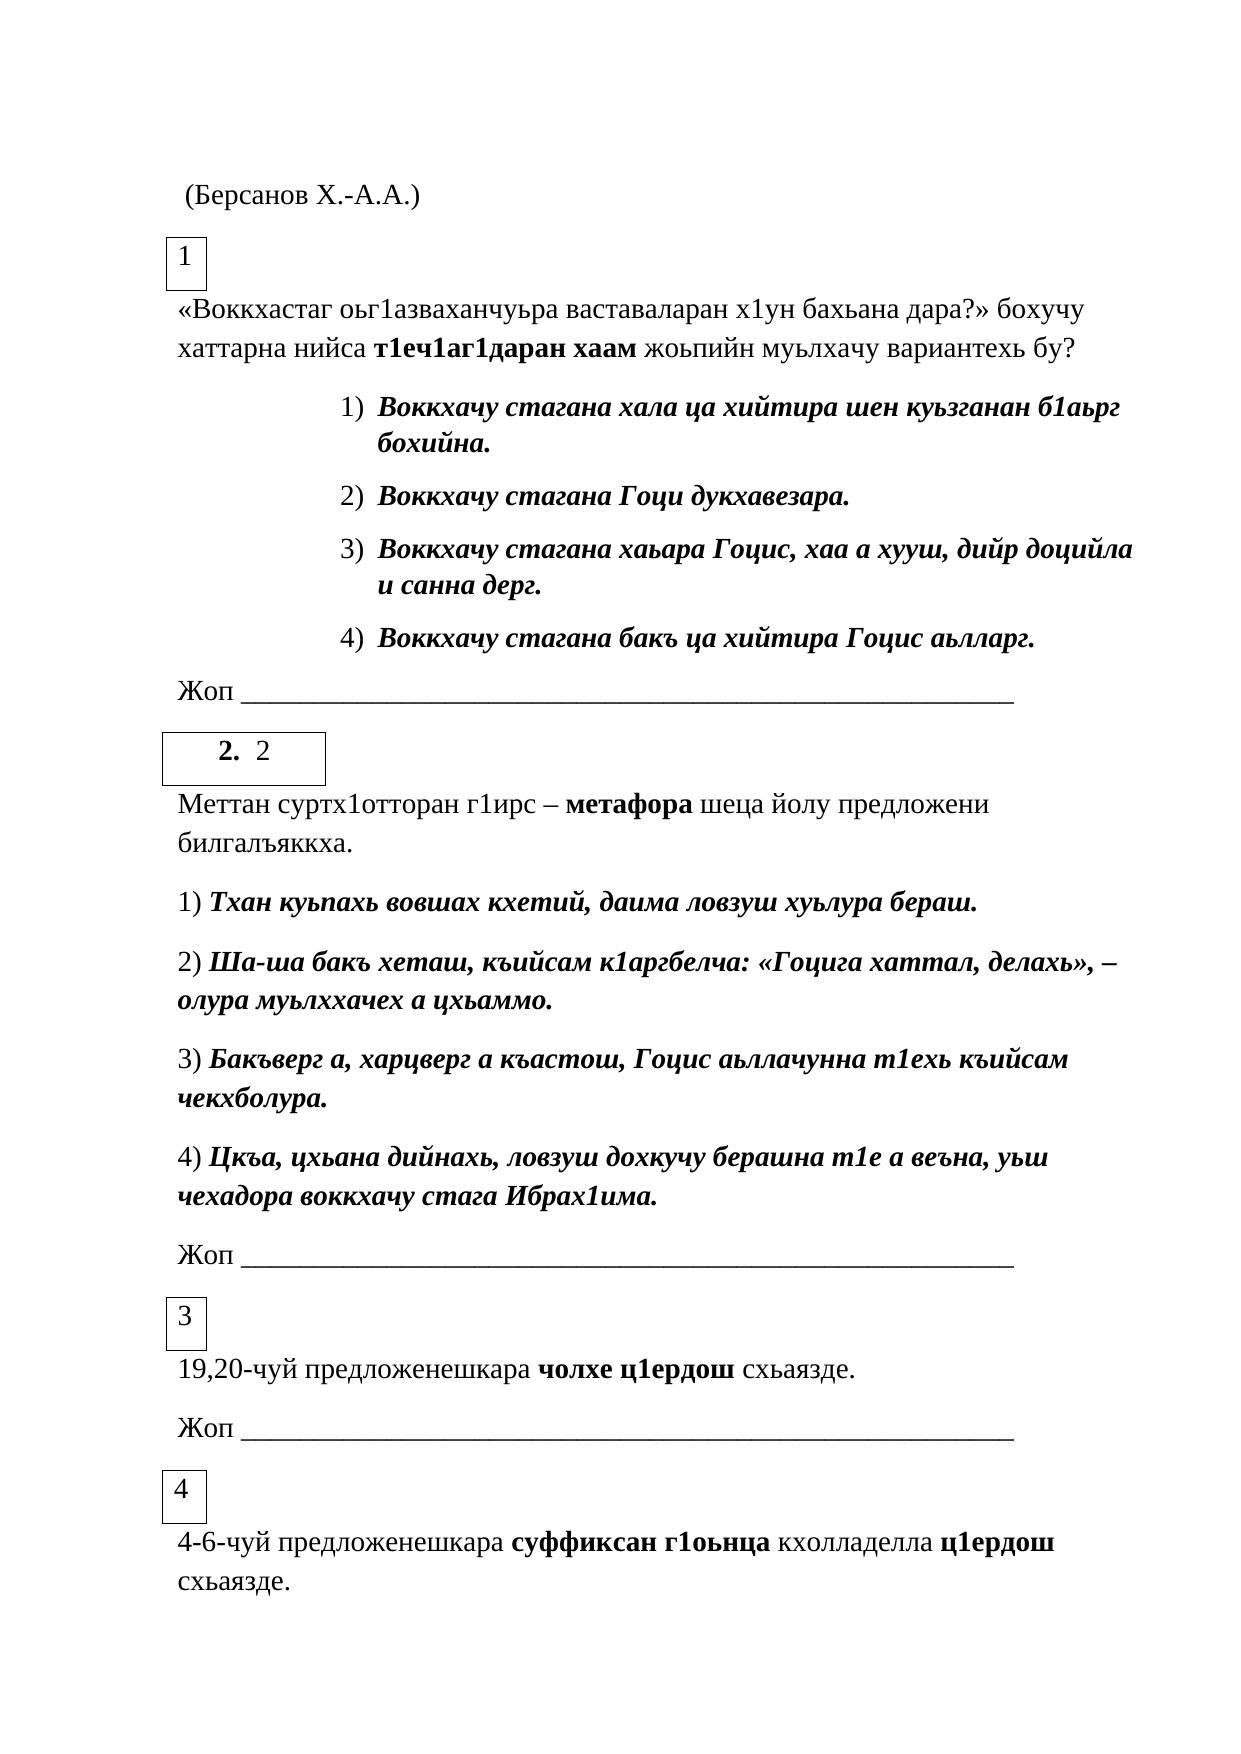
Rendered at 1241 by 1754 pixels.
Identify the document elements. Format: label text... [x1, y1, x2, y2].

text 2) Ша-ша бакъ хеташ, къийсам к1аргбелча: «Гоцига хаттал, делахь», – олура муьлххачех а цхьаммо. [177, 944, 1152, 1016]
text 19,20-чуй предложенешкара чолхе ц1ердош схьаязде. [177, 1351, 1152, 1385]
text 4-6-чуй предложенешкара суффиксан г1оьнца кхолладелла ц1ердош схьаязде. [177, 1524, 1152, 1596]
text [177, 1411, 1152, 1444]
text 4) Цкъа, цхьана дийнахь, ловзуш дохкучу берашна т1е а веъна, уьш чехадора воккхачу стага Ибрах1има. [177, 1139, 1152, 1212]
text Жоп _____________________________________________________ [177, 1237, 1152, 1271]
text 1) Тхан куьпахь вовшах кхетий, даима ловзуш хуьлура бераш. [177, 884, 1152, 918]
list Воккхачу стагана хаьара Гоцис, хаа а хууш, дийр доцийла и санна дерг. [340, 531, 1152, 601]
list Воккхачу стагана Гоци дукхавезара. [340, 478, 1152, 512]
table_header 2 [163, 733, 325, 785]
table_header 4 [163, 1471, 206, 1523]
text Жоп _____________________________________________________ [177, 673, 1152, 706]
text (Берсанов Х.-А.А.) [177, 177, 1152, 211]
text «Воккхастаг оьг1азваханчуьра ваставаларан х1ун бахьана дара?» бохучу хаттарна нийса т1еч1аг1даран хаам жоьпийн муьлхачу вариантехь бу? [177, 291, 1152, 363]
text 3) Бакъверг а, харцверг а къастош, Гоцис аьллачунна т1ехь къийсам чекхболура. [177, 1042, 1152, 1114]
text Меттан суртх1отторан г1ирс – метафора шеца йолу предложени билгалъяккха. [177, 786, 1152, 858]
list Воккхачу стагана хала ца хийтира шен куьзганан б1аьрг бохийна. [340, 389, 1152, 459]
table_header 3 [167, 1298, 206, 1350]
table_header 1 [167, 238, 206, 290]
list Воккхачу стагана бакъ ца хийтира Гоцис аьлларг. [340, 620, 1152, 653]
